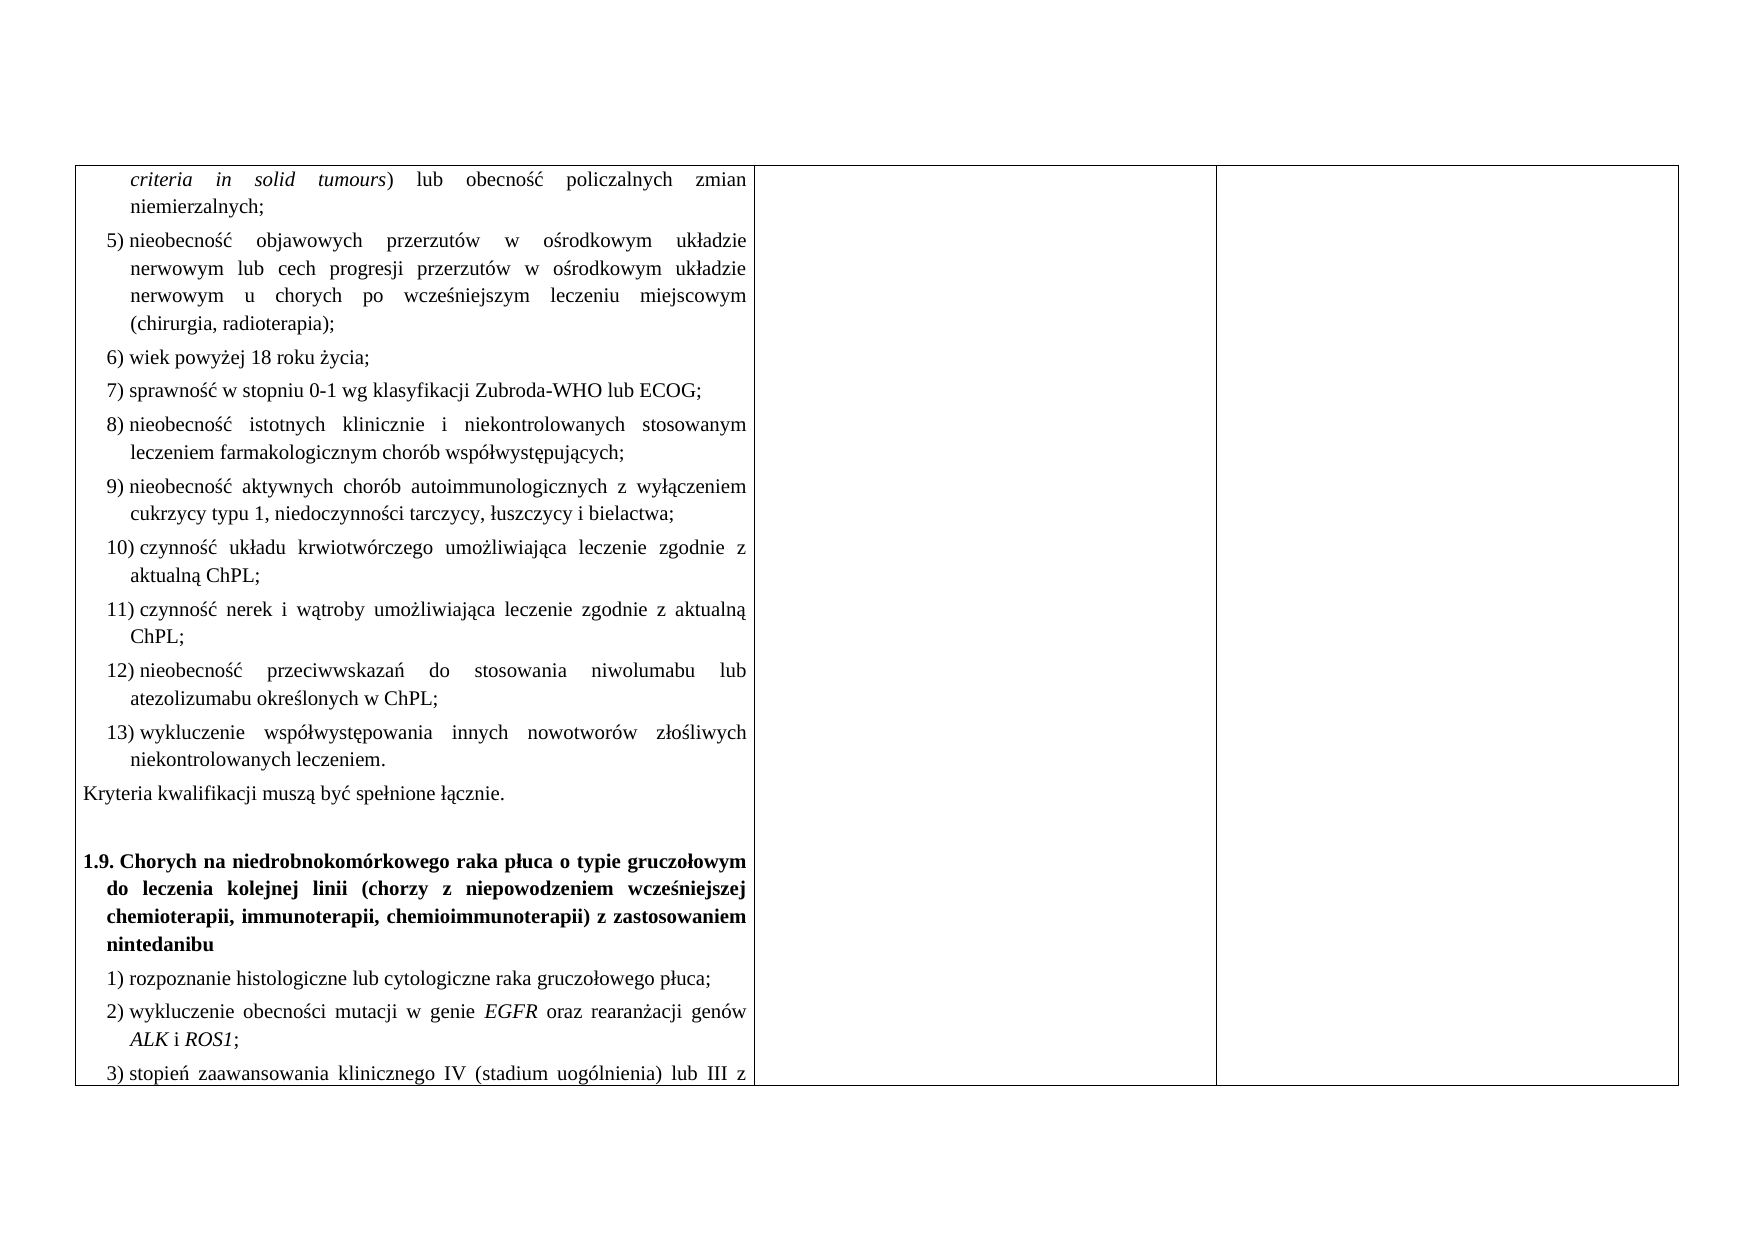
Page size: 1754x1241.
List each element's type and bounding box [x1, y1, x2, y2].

table_cell [755, 166, 1216, 1085]
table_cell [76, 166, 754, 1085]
table_cell [1217, 166, 1678, 1085]
